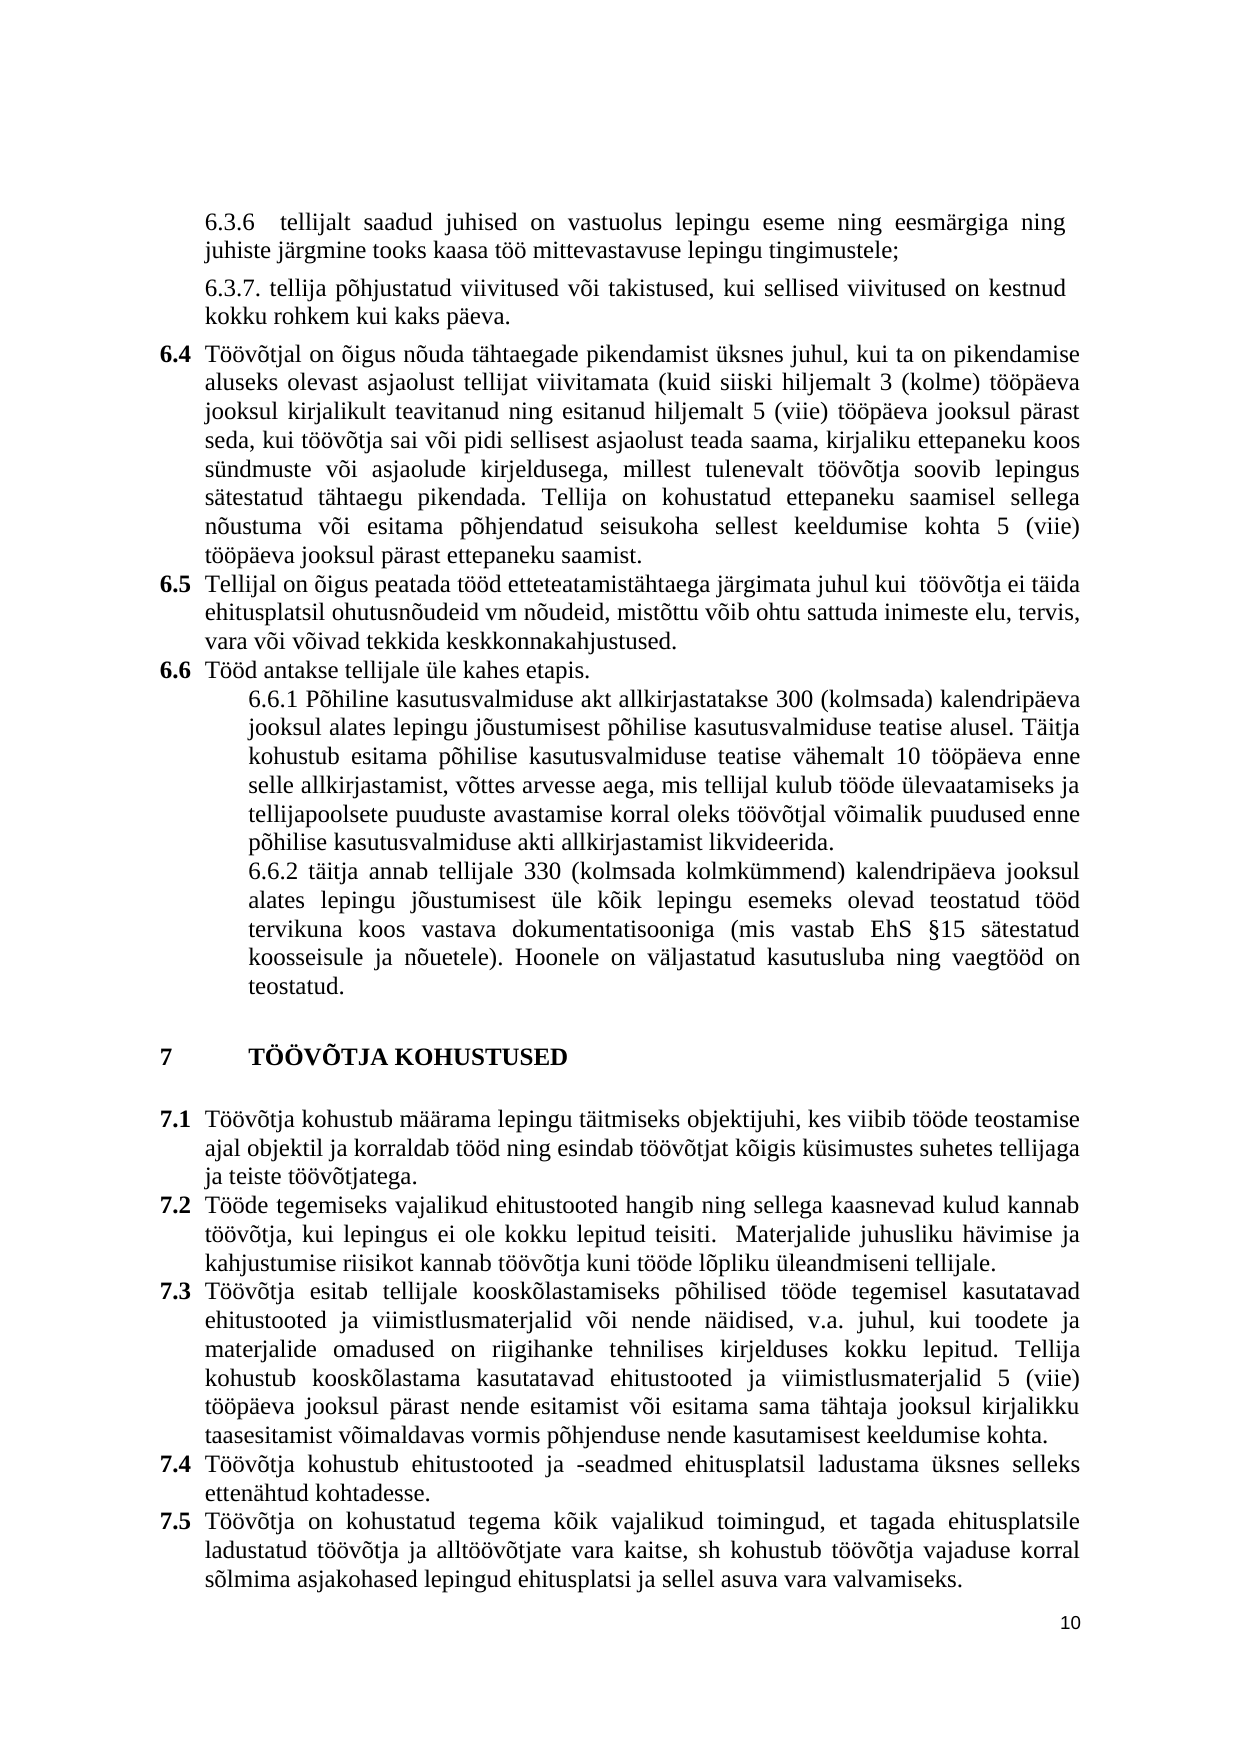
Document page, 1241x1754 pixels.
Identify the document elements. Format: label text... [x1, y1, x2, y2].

text Töövõtjal on õigus nõuda tähtaegade pikendamist üksnes juhul, kui ta on pikendamise aluseks olevast asjaolust tellijat viivitamata (kuid siiski hiljemalt 3 (kolme) tööpäeva jooksul kirjalikult teavitanud ning esitanud hiljemalt 5 (viie) tööpäeva jooksul pärast seda, kui töövõtja sai või pidi sellisest asjaolust teada saama, kirjaliku ettepaneku koos sündmuste või asjaolude kirjeldusega, millest tulenevalt töövõtja soovib lepingus sätestatud tähtaegu pikendada. Tellija on kohustatud ettepaneku saamisel sellega nõustuma või esitama põhjendatud seisukoha sellest keeldumise kohta 5 (viie) tööpäeva jooksul pärast ettepaneku saamist. [159, 339, 1081, 569]
text 6.3.7. tellija põhjustatud viivitused või takistused, kui sellised viivitused on kestnud kokku rohkem kui kaks päeva. [204, 273, 1067, 330]
text Tööd antakse tellijale üle kahes etapis. [159, 655, 1081, 684]
text Töövõtja kohustub määrama lepingu täitmiseks objektijuhi, kes viibib tööde teostamise ajal objektil ja korraldab tööd ning esindab töövõtjat kõigis küsimustes suhetes tellijaga ja teiste töövõtjatega. [159, 1104, 1081, 1190]
text 6.6.2 täitja annab tellijale 330 (kolmsada kolmkümmend) kalendripäeva jooksul alates lepingu jõustumisest üle kõik lepingu esemeks olevad teostatud tööd tervikuna koos vastava dokumentatisooniga (mis vastab EhS §15 sätestatud koosseisule ja nõuetele). Hoonele on väljastatud kasutusluba ning vaegtööd on teostatud. [248, 856, 1081, 1000]
text Tellijal on õigus peatada tööd etteteatamistähtaega järgimata juhul kui töövõtja ei täida ehitusplatsil ohutusnõudeid vm nõudeid, mistõttu võib ohtu sattuda inimeste elu, tervis, vara või võivad tekkida keskkonnakahjustused. [159, 569, 1081, 655]
text Töövõtja on kohustatud tegema kõik vajalikud toimingud, et tagada ehitusplatsile ladustatud töövõtja ja alltöövõtjate vara kaitse, sh kohustub töövõtja vajaduse korral sõlmima asjakohased lepingud ehitusplatsi ja sellel asuva vara valvamiseks. [159, 1506, 1081, 1593]
text 6.6.1 Põhiline kasutusvalmiduse akt allkirjastatakse 300 (kolmsada) kalendripäeva jooksul alates lepingu jõustumisest põhilise kasutusvalmiduse teatise alusel. Täitja kohustub esitama põhilise kasutusvalmiduse teatise vähemalt 10 tööpäeva enne selle allkirjastamist, võttes arvesse aega, mis tellijal kulub tööde ülevaatamiseks ja tellijapoolsete puuduste avastamise korral oleks töövõtjal võimalik puudused enne põhilise kasutusvalmiduse akti allkirjastamist likvideerida. [248, 684, 1081, 856]
text Töövõtja esitab tellijale kooskõlastamiseks põhilised tööde tegemisel kasutatavad ehitustooted ja viimistlusmaterjalid või nende näidised, v.a. juhul, kui toodete ja materjalide omadused on riigihanke tehnilises kirjelduses kokku lepitud. Tellija kohustub kooskõlastama kasutatavad ehitustooted ja viimistlusmaterjalid 5 (viie) tööpäeva jooksul pärast nende esitamist või esitama sama tähtaja jooksul kirjalikku taasesitamist võimaldavas vormis põhjenduse nende kasutamisest keeldumise kohta. [159, 1276, 1081, 1449]
text Tööde tegemiseks vajalikud ehitustooted hangib ning sellega kaasnevad kulud kannab töövõtja, kui lepingus ei ole kokku lepitud teisiti. Materjalide juhusliku hävimise ja kahjustumise riisikot kannab töövõtja kuni tööde lõpliku üleandmiseni tellijale. [159, 1190, 1081, 1276]
subtitle TÖÖVÕTJA KOHUSTUSED [159, 1042, 1081, 1070]
text 6.3.6 tellijalt saadud juhised on vastuolus lepingu eseme ning eesmärgiga ning juhiste järgmine tooks kaasa töö mittevastavuse lepingu tingimustele; [204, 207, 1067, 264]
text Töövõtja kohustub ehitustooted ja -seadmed ehitusplatsil ladustama üksnes selleks ettenähtud kohtadesse. [159, 1449, 1081, 1506]
